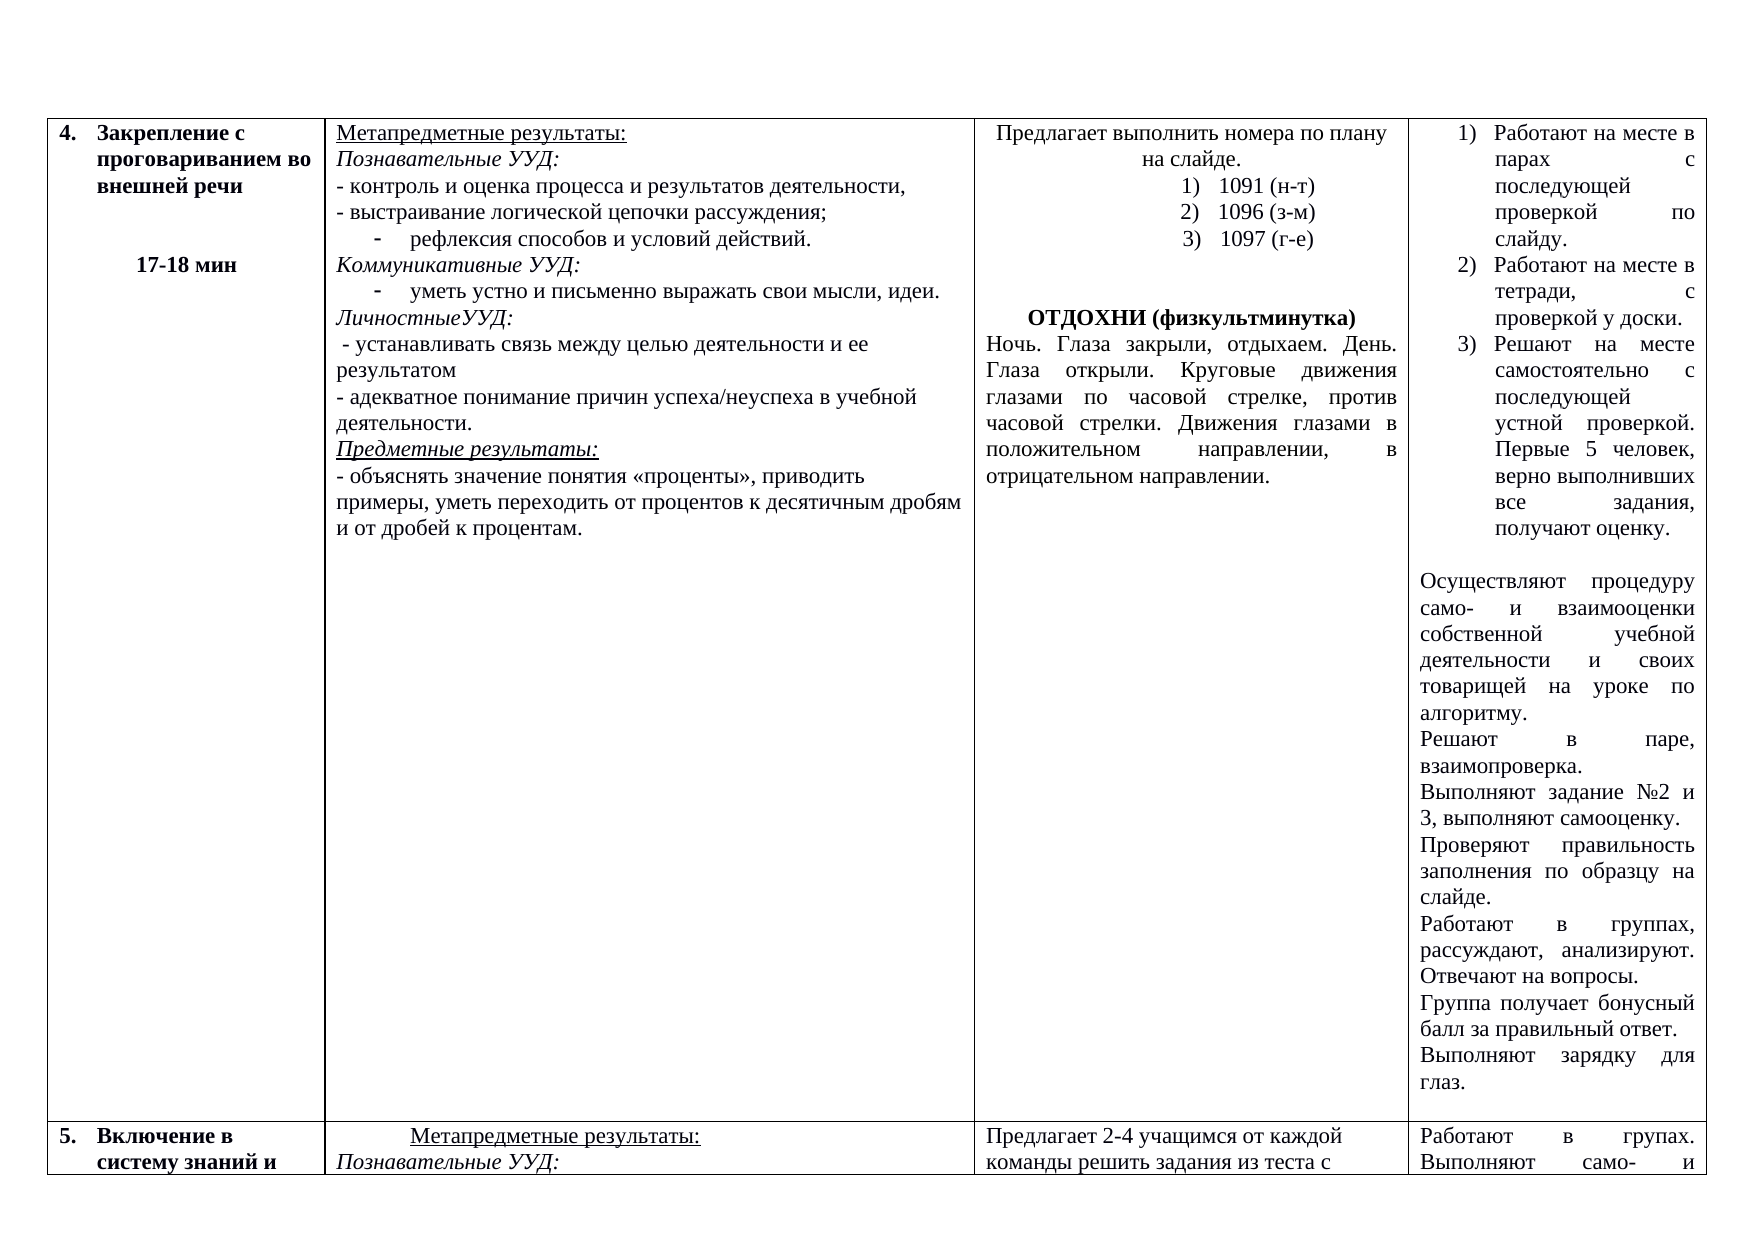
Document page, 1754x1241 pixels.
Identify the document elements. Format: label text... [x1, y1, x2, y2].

table_cell Закрепление с проговариванием во внешней речи 17-18 мин [48, 119, 324, 1121]
table_cell Метапредметные результаты: Познавательные УУД: - контроль и оценка процесса и результатов деятельности, - выстраивание логической цепочки рассуждения; рефлексия способов и условий действий. Коммуникативные УУД: уметь устно и письменно выражать свои мысли, идеи. ЛичностныеУУД: - устанавливать связь между целью деятельности и ее результатом - адекватное понимание причин успеха/неуспеха в учебной деятельности. Предметные результаты: - объяснять значение понятия «проценты», приводить примеры, уметь переходить от процентов к десятичным дробям и от дробей к процентам. [326, 119, 974, 1121]
table_cell Предлагает выполнить номера по плану на слайде. 1091 (н-т) 1096 (з-м) 1097 (г-е) ОТДОХНИ (физкультминутка) Ночь. Глаза закрыли, отдыхаем. День. Глаза открыли. Круговые движения глазами по часовой стрелке, против часовой стрелки. Движения глазами в положительном направлении, в отрицательном направлении. [975, 119, 1408, 1121]
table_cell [48, 1122, 324, 1174]
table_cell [1409, 1122, 1706, 1174]
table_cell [975, 1122, 1408, 1174]
table_cell Работают на месте в парах с последующей проверкой по слайду. Работают на месте в тетради, с проверкой у доски. Решают на месте самостоятельно с последующей устной проверкой. Первые 5 человек, верно выполнивших все задания, получают оценку. Осуществляют процедуру само- и взаимооценки собственной учебной деятельности и своих товарищей на уроке по алгоритму. Решают в паре, взаимопроверка. Выполняют задание №2 и 3, выполняют самооценку. Проверяют правильность заполнения по образцу на слайде. Работают в группах, рассуждают, анализируют. Отвечают на вопросы. Группа получает бонусный балл за правильный ответ. Выполняют зарядку для глаз. [1409, 119, 1706, 1121]
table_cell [326, 1122, 974, 1174]
